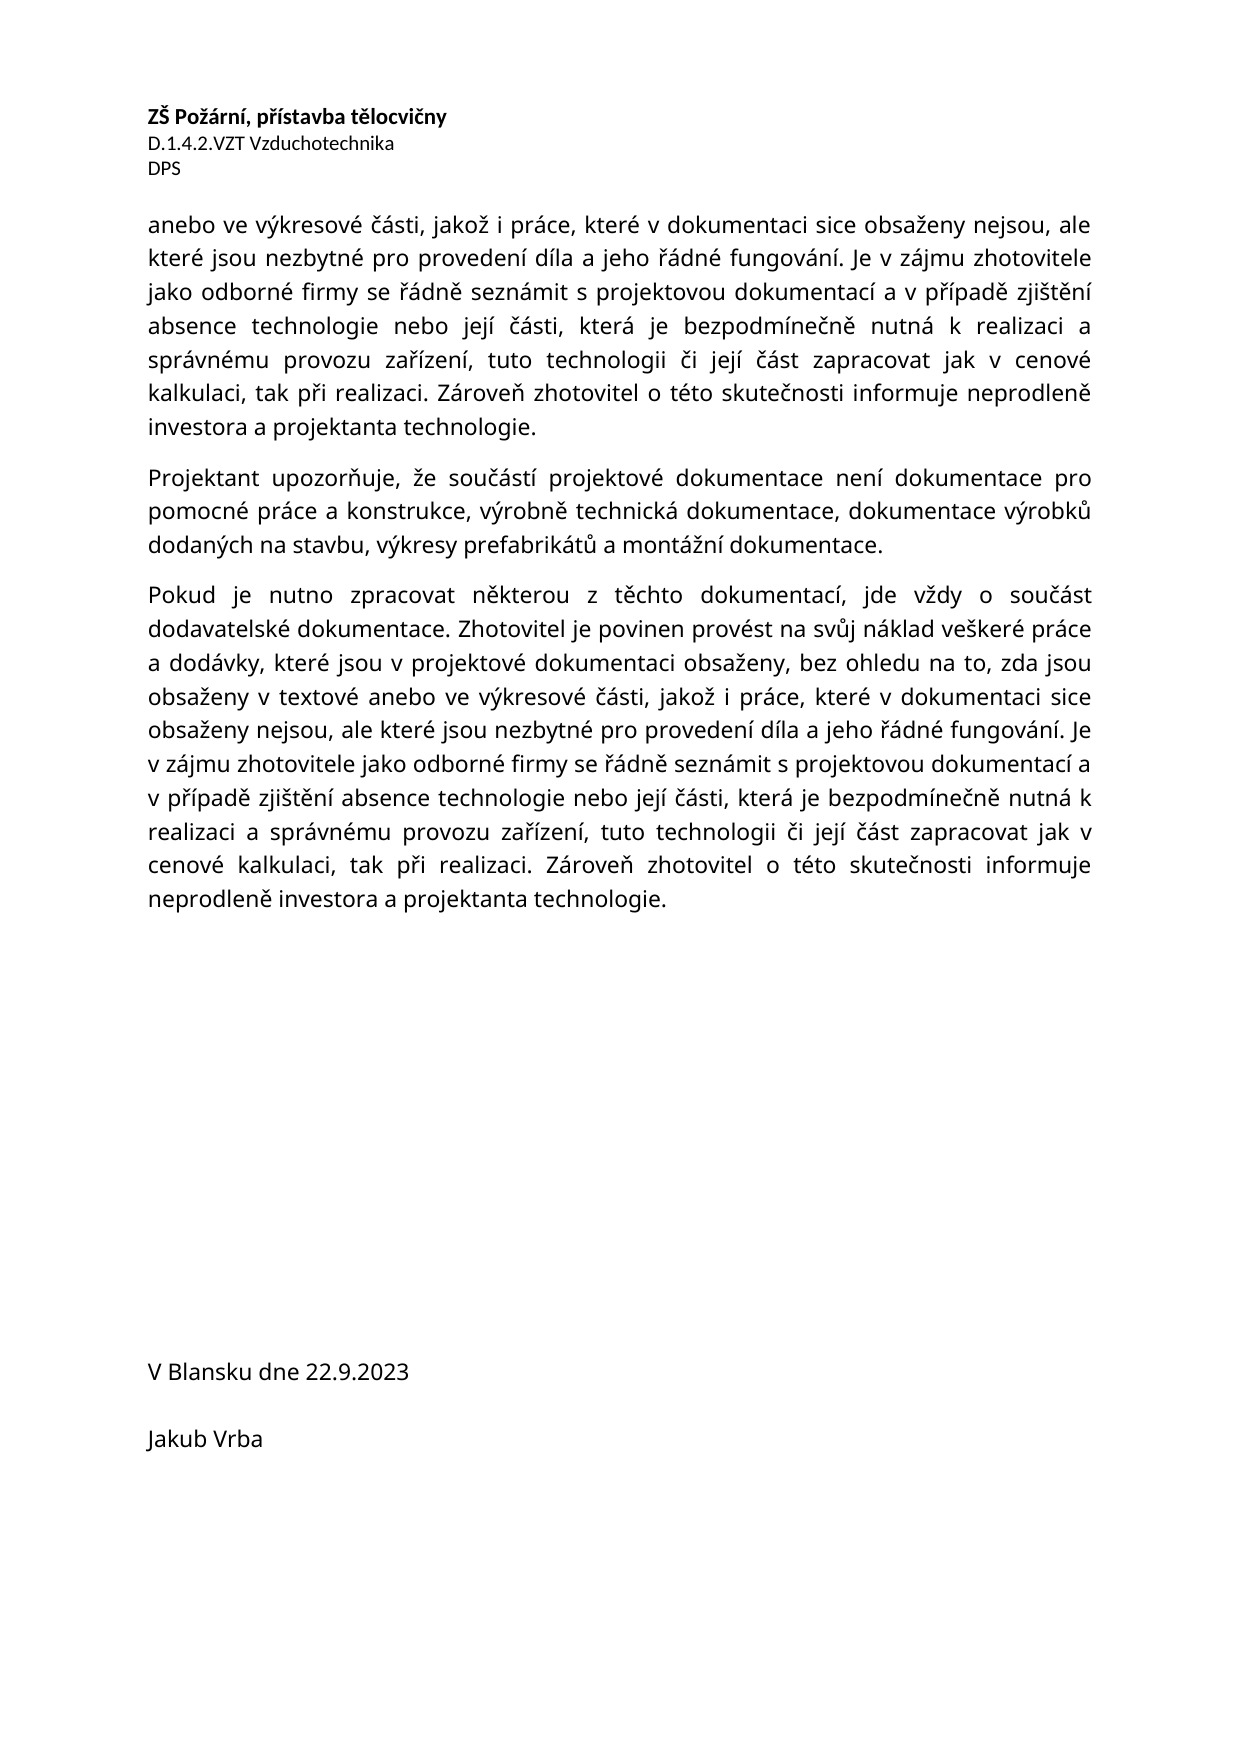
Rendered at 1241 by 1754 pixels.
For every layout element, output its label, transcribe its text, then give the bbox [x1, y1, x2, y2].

list Pokud je nutno zpracovat některou z těchto dokumentací, jde vždy o součást dodavatelské dokumentace. Zhotovitel je povinen provést na svůj náklad veškeré práce a dodávky, které jsou v projektové dokumentaci obsaženy, bez ohledu na to, zda jsou obsaženy v textové anebo ve výkresové části, jakož i práce, které v dokumentaci sice obsaženy nejsou, ale které jsou nezbytné pro provedení díla a jeho řádné fungování. Je v zájmu zhotovitele jako odborné firmy se řádně seznámit s projektovou dokumentací a v případě zjištění absence technologie nebo její části, která je bezpodmínečně nutná k realizaci a správnému provozu zařízení, tuto technologii či její část zapracovat jak v cenové kalkulaci, tak při realizaci. Zároveň zhotovitel o této skutečnosti informuje neprodleně investora a projektanta technologie. [148, 579, 1093, 914]
list V Blansku dne 22.9.2023 [148, 1356, 1093, 1387]
text Projektant upozorňuje, že součástí projektové dokumentace není dokumentace pro pomocné práce a konstrukce, výrobně technická dokumentace, dokumentace výrobků dodaných na stavbu, výkresy prefabrikátů a montážní dokumentace. [148, 462, 1093, 560]
list Jakub Vrba [148, 1423, 1093, 1454]
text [148, 209, 1093, 442]
